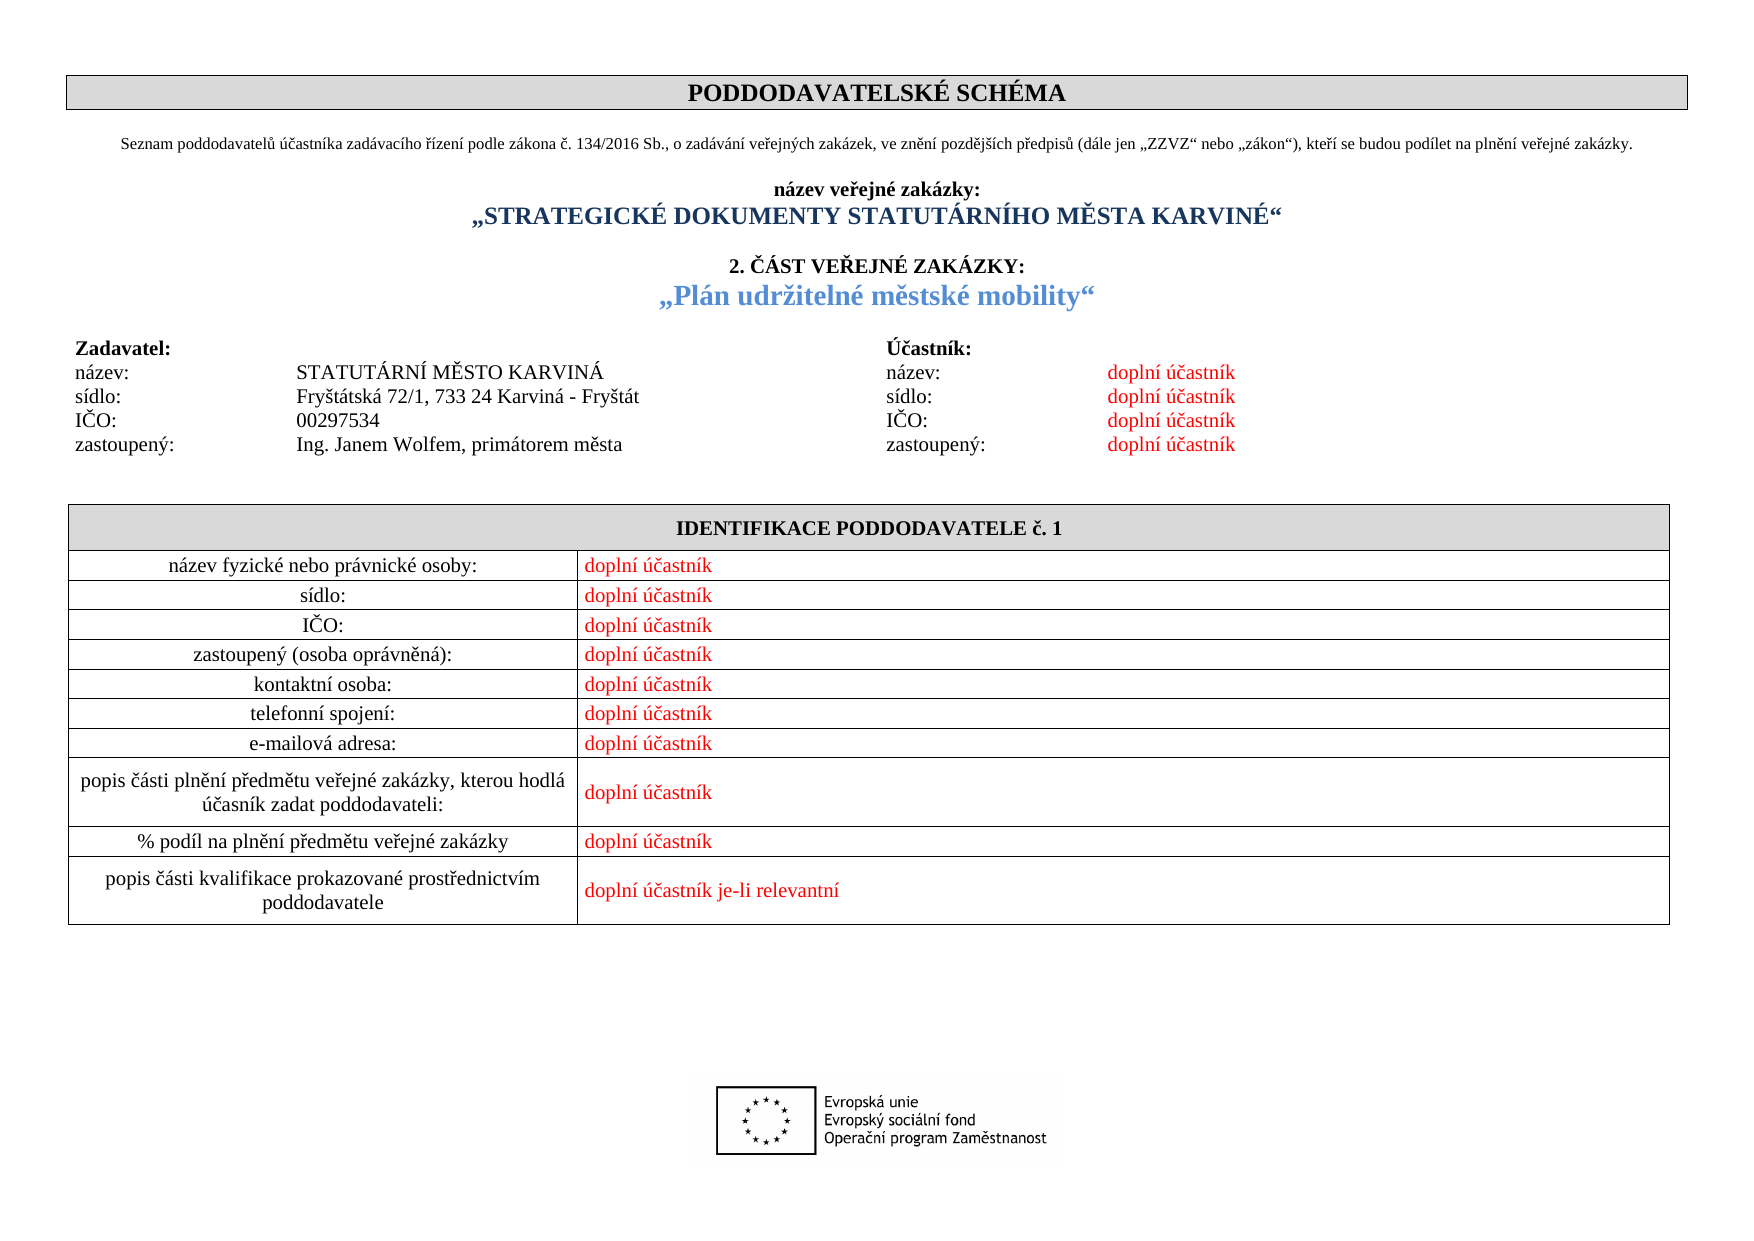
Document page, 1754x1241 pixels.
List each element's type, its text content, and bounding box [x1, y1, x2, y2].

picture [693, 1073, 1060, 1167]
text „Plán udržitelné městské mobility“ [75, 278, 1679, 312]
table_cell doplní účastník [578, 581, 1669, 609]
table_cell doplní účastník [578, 670, 1669, 698]
table_cell doplní účastník je-li relevantní [578, 857, 1669, 924]
table_cell sídlo: [69, 581, 577, 609]
table_cell název fyzické nebo právnické osoby: [69, 551, 577, 580]
text název: STATUTÁRNÍ MĚSTO KARVINÁ název: doplní účastník [75, 360, 1679, 384]
text Seznam poddodavatelů účastníka zadávacího řízení podle zákona č. 134/2016 Sb., o zadávání veřejných zakázek, ve znění pozdějších předpisů (dále jen „ZZVZ“ nebo „zákon“), kteří se budou podílet na plnění veřejné zakázky. [75, 134, 1679, 153]
table_cell doplní účastník [578, 758, 1669, 826]
table_cell doplní účastník [578, 827, 1669, 856]
table_cell % podíl na plnění předmětu veřejné zakázky [69, 827, 577, 856]
text „STRATEGICKÉ DOKUMENTY STATUTÁRNÍHO MĚSTA KARVINÉ“ [75, 201, 1679, 230]
text sídlo: Fryštátská 72/1, 733 24 Karviná - Fryštát sídlo: doplní účastník [75, 384, 1679, 408]
table_cell doplní účastník [578, 640, 1669, 668]
text 2. ČÁST VEŘEJNÉ ZAKÁZKY: [75, 254, 1679, 278]
table_cell doplní účastník [578, 699, 1669, 728]
table_cell doplní účastník [578, 551, 1669, 580]
text PODDODAVATELSKÉ SCHÉMA [67, 76, 1687, 109]
table_cell doplní účastník [578, 729, 1669, 757]
table_cell zastoupený (osoba oprávněná): [69, 640, 577, 668]
text zastoupený: Ing. Janem Wolfem, primátorem města zastoupený: doplní účastník [75, 432, 1679, 456]
table_header IDENTIFIKACE PODDODAVATELE č. 1 [69, 505, 1669, 550]
table_cell IČO: [69, 610, 577, 639]
table_cell popis části kvalifikace prokazované prostřednictvím poddodavatele [69, 857, 577, 924]
table_cell e-mailová adresa: [69, 729, 577, 757]
table_cell doplní účastník [578, 610, 1669, 639]
table_cell kontaktní osoba: [69, 670, 577, 698]
text Zadavatel: Účastník: [75, 336, 1679, 360]
text IČO: 00297534 IČO: doplní účastník [75, 408, 1679, 432]
table_cell popis části plnění předmětu veřejné zakázky, kterou hodlá účasník zadat poddodavateli: [69, 758, 577, 826]
text název veřejné zakázky: [75, 177, 1679, 201]
table_cell telefonní spojení: [69, 699, 577, 728]
